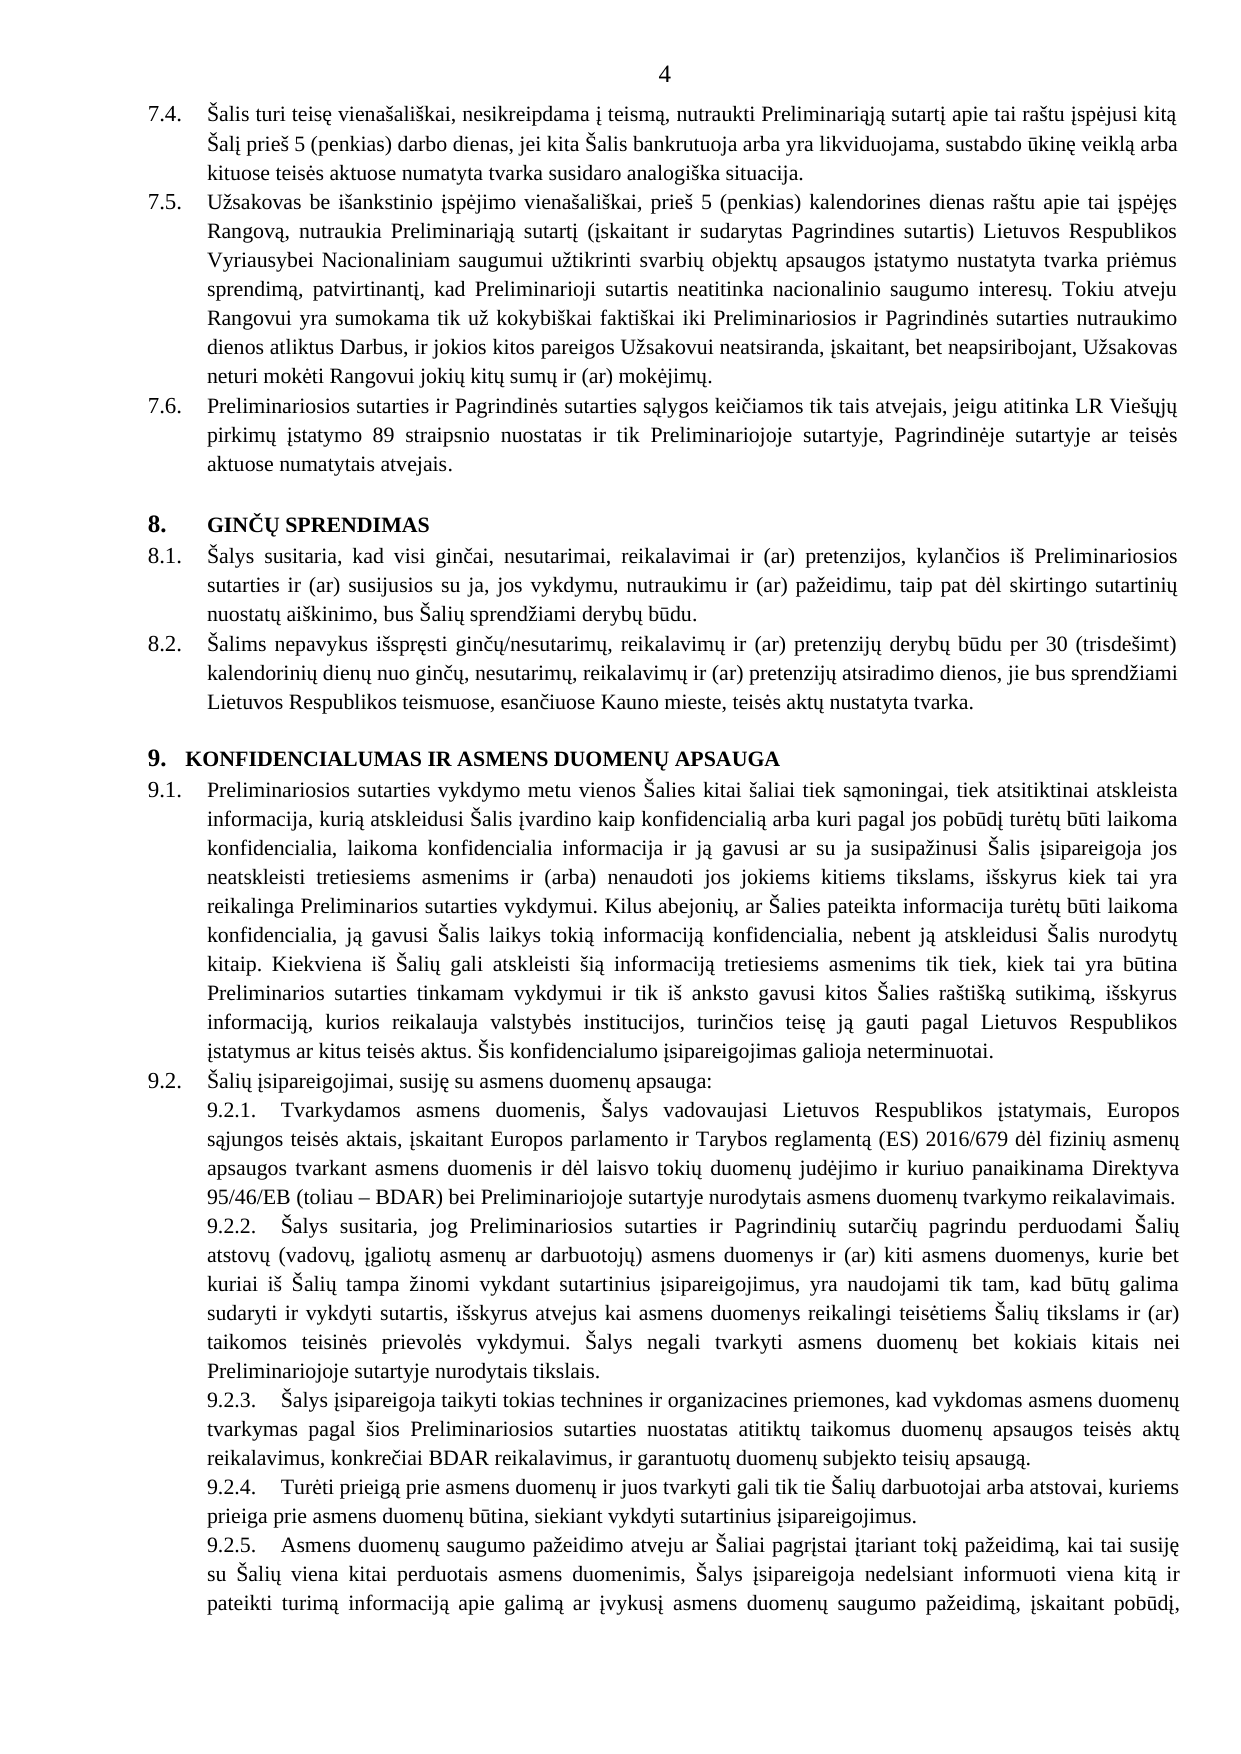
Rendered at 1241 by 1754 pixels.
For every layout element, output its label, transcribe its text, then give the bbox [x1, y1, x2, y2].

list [207, 1532, 1181, 1615]
list Šalis turi teisę vienašališkai, nesikreipdama į teismą, nutraukti Preliminariąją sutartį apie tai raštu įspėjusi kitą Šalį prieš 5 (penkias) darbo dienas, jei kita Šalis bankrutuoja arba yra likviduojama, sustabdo ūkinę veiklą arba kituose teisės aktuose numatyta tvarka susidaro analogiška situacija. [148, 100, 1179, 185]
list Šalys susitaria, kad visi ginčai, nesutarimai, reikalavimai ir (ar) pretenzijos, kylančios iš Preliminariosios sutarties ir (ar) susijusios su ja, jos vykdymu, nutraukimu ir (ar) pažeidimu, taip pat dėl skirtingo sutartinių nuostatų aiškinimo, bus Šalių sprendžiami derybų būdu. [148, 542, 1179, 627]
list KONFIDENCIALUMAS IR ASMENS DUOMENŲ APSAUGA [148, 743, 1179, 772]
list Preliminariosios sutarties ir Pagrindinės sutarties sąlygos keičiamos tik tais atvejais, jeigu atitinka LR Viešųjų pirkimų įstatymo 89 straipsnio nuostatas ir tik Preliminariojoje sutartyje, Pagrindinėje sutartyje ar teisės aktuose numatytais atvejais. [148, 392, 1179, 477]
list Užsakovas be išankstinio įspėjimo vienašališkai, prieš 5 (penkias) kalendorines dienas raštu apie tai įspėjęs Rangovą, nutraukia Preliminariąją sutartį (įskaitant ir sudarytas Pagrindines sutartis) Lietuvos Respublikos Vyriausybei Nacionaliniam saugumui užtikrinti svarbių objektų apsaugos įstatymo nustatyta tvarka priėmus sprendimą, patvirtinantį, kad Preliminarioji sutartis neatitinka nacionalinio saugumo interesų. Tokiu atveju Rangovui yra sumokama tik už kokybiškai faktiškai iki Preliminariosios ir Pagrindinės sutarties nutraukimo dienos atliktus Darbus, ir jokios kitos pareigos Užsakovui neatsiranda, įskaitant, bet neapsiribojant, Užsakovas neturi mokėti Rangovui jokių kitų sumų ir (ar) mokėjimų. [148, 188, 1179, 388]
list Turėti prieigą prie asmens duomenų ir juos tvarkyti gali tik tie Šalių darbuotojai arba atstovai, kuriems prieiga prie asmens duomenų būtina, siekiant vykdyti sutartinius įsipareigojimus. [207, 1474, 1181, 1528]
list Šalys įsipareigoja taikyti tokias technines ir organizacines priemones, kad vykdomas asmens duomenų tvarkymas pagal šios Preliminariosios sutarties nuostatas atitiktų taikomus duomenų apsaugos teisės aktų reikalavimus, konkrečiai BDAR reikalavimus, ir garantuotų duomenų subjekto teisių apsaugą. [207, 1387, 1181, 1470]
list Tvarkydamos asmens duomenis, Šalys vadovaujasi Lietuvos Respublikos įstatymais, Europos sąjungos teisės aktais, įskaitant Europos parlamento ir Tarybos reglamentą (ES) 2016/679 dėl fizinių asmenų apsaugos tvarkant asmens duomenis ir dėl laisvo tokių duomenų judėjimo ir kuriuo panaikinama Direktyva 95/46/EB (toliau – BDAR) bei Preliminariojoje sutartyje nurodytais asmens duomenų tvarkymo reikalavimais. [207, 1097, 1181, 1209]
subtitle Šalių įsipareigojimai, susiję su asmens duomenų apsauga: [148, 1067, 1179, 1093]
list Šalys susitaria, jog Preliminariosios sutarties ir Pagrindinių sutarčių pagrindu perduodami Šalių atstovų (vadovų, įgaliotų asmenų ar darbuotojų) asmens duomenys ir (ar) kiti asmens duomenys, kurie bet kuriai iš Šalių tampa žinomi vykdant sutartinius įsipareigojimus, yra naudojami tik tam, kad būtų galima sudaryti ir vykdyti sutartis, išskyrus atvejus kai asmens duomenys reikalingi teisėtiems Šalių tikslams ir (ar) taikomos teisinės prievolės vykdymui. Šalys negali tvarkyti asmens duomenų bet kokiais kitais nei Preliminariojoje sutartyje nurodytais tikslais. [207, 1213, 1181, 1383]
list GINČŲ SPRENDIMAS [148, 509, 1179, 538]
list Šalims nepavykus išspręsti ginčų/nesutarimų, reikalavimų ir (ar) pretenzijų derybų būdu per 30 (trisdešimt) kalendorinių dienų nuo ginčų, nesutarimų, reikalavimų ir (ar) pretenzijų atsiradimo dienos, jie bus sprendžiami Lietuvos Respublikos teismuose, esančiuose Kauno mieste, teisės aktų nustatyta tvarka. [148, 630, 1179, 714]
subtitle Preliminariosios sutarties vykdymo metu vienos Šalies kitai šaliai tiek sąmoningai, tiek atsitiktinai atskleista informacija, kurią atskleidusi Šalis įvardino kaip konfidencialią arba kuri pagal jos pobūdį turėtų būti laikoma konfidencialia, laikoma konfidencialia informacija ir ją gavusi ar su ja susipažinusi Šalis įsipareigoja jos neatskleisti tretiesiems asmenims ir (arba) nenaudoti jos jokiems kitiems tikslams, išskyrus kiek tai yra reikalinga Preliminarios sutarties vykdymui. Kilus abejonių, ar Šalies pateikta informacija turėtų būti laikoma konfidencialia, ją gavusi Šalis laikys tokią informaciją konfidencialia, nebent ją atskleidusi Šalis nurodytų kitaip. Kiekviena iš Šalių gali atskleisti šią informaciją tretiesiems asmenims tik tiek, kiek tai yra būtina Preliminarios sutarties tinkamam vykdymui ir tik iš anksto gavusi kitos Šalies raštišką sutikimą, išskyrus informaciją, kurios reikalauja valstybės institucijos, turinčios teisę ją gauti pagal Lietuvos Respublikos įstatymus ar kitus teisės aktus. Šis konfidencialumo įsipareigojimas galioja neterminuotai. [148, 776, 1179, 1063]
